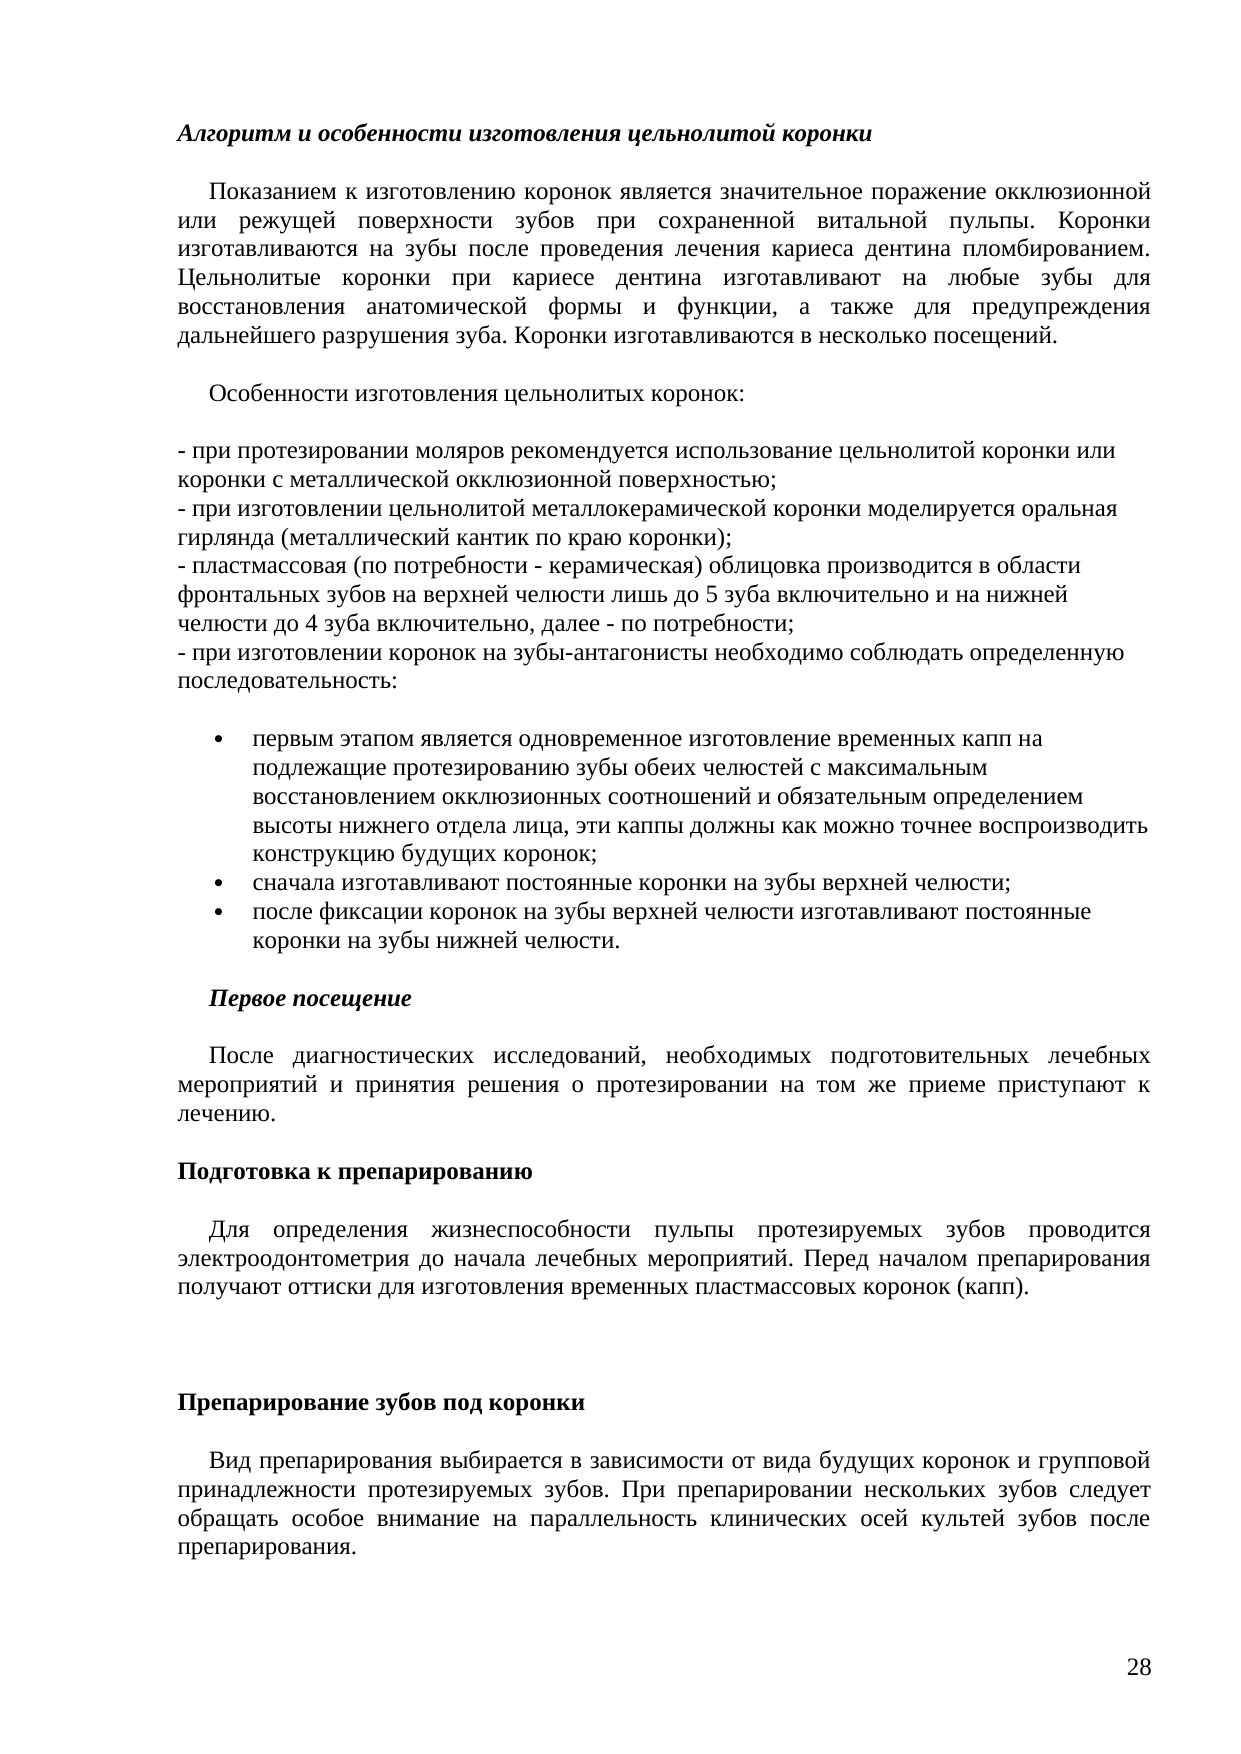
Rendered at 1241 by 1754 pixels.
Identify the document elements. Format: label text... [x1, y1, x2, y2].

text Вид препарирования выбирается в зависимости от вида будущих коронок и групповой принадлежности протезируемых зубов. При препарировании нескольких зубов следует обращать особое внимание на параллельность клинических осей культей зубов после препарирования. [177, 1445, 1152, 1560]
text После диагностических исследований, необходимых подготовительных лечебных мероприятий и принятия решения о протезировании на том же приеме приступают к лечению. [177, 1041, 1152, 1127]
text Первое посещение [177, 983, 1152, 1011]
text Особенности изготовления цельнолитых коронок: [177, 378, 1152, 406]
subtitle Алгоритм и особенности изготовления цельнолитой коронки [177, 118, 1152, 147]
list первым этапом является одновременное изготовление временных капп на подлежащие протезированию зубы обеих челюстей с максимальным восстановлением окклюзионных соотношений и обязательным определением высоты нижнего отдела лица, эти каппы должны как можно точнее воспроизводить конструкцию будущих коронок; [215, 723, 1152, 867]
subtitle Препарирование зубов под коронки [177, 1387, 1152, 1416]
list после фиксации коронок на зубы верхней челюсти изготавливают постоянные коронки на зубы нижней челюсти. [215, 896, 1152, 953]
text Для определения жизнеспособности пульпы протезируемых зубов проводится электроодонтометрия до начала лечебных мероприятий. Перед началом препарирования получают оттиски для изготовления временных пластмассовых коронок (капп). [177, 1214, 1152, 1300]
subtitle Подготовка к препарированию [177, 1156, 1152, 1185]
text - при протезировании моляров рекомендуется использование цельнолитой коронки или коронки с металлической окклюзионной поверхностью; - при изготовлении цельнолитой металлокерамической коронки моделируется оральная гирлянда (металлический кантик по краю коронки); - пластмассовая (по потребности - керамическая) облицовка производится в области фронтальных зубов на верхней челюсти лишь до 5 зуба включительно и на нижней челюсти до 4 зуба включительно, далее - по потребности; - при изготовлении коронок на зубы-антагонисты необходимо соблюдать определенную последовательность: [177, 436, 1152, 694]
text Показанием к изготовлению коронок является значительное поражение окклюзионной или режущей поверхности зубов при сохраненной витальной пульпы. Коронки изготавливаются на зубы после проведения лечения кариеса дентина пломбированием. Цельнолитые коронки при кариесе дентина изготавливают на любые зубы для восстановления анатомической формы и функции, а также для предупреждения дальнейшего разрушения зуба. Коронки изготавливаются в несколько посещений. [177, 176, 1152, 348]
list сначала изготавливают постоянные коронки на зубы верхней челюсти; [215, 867, 1152, 896]
